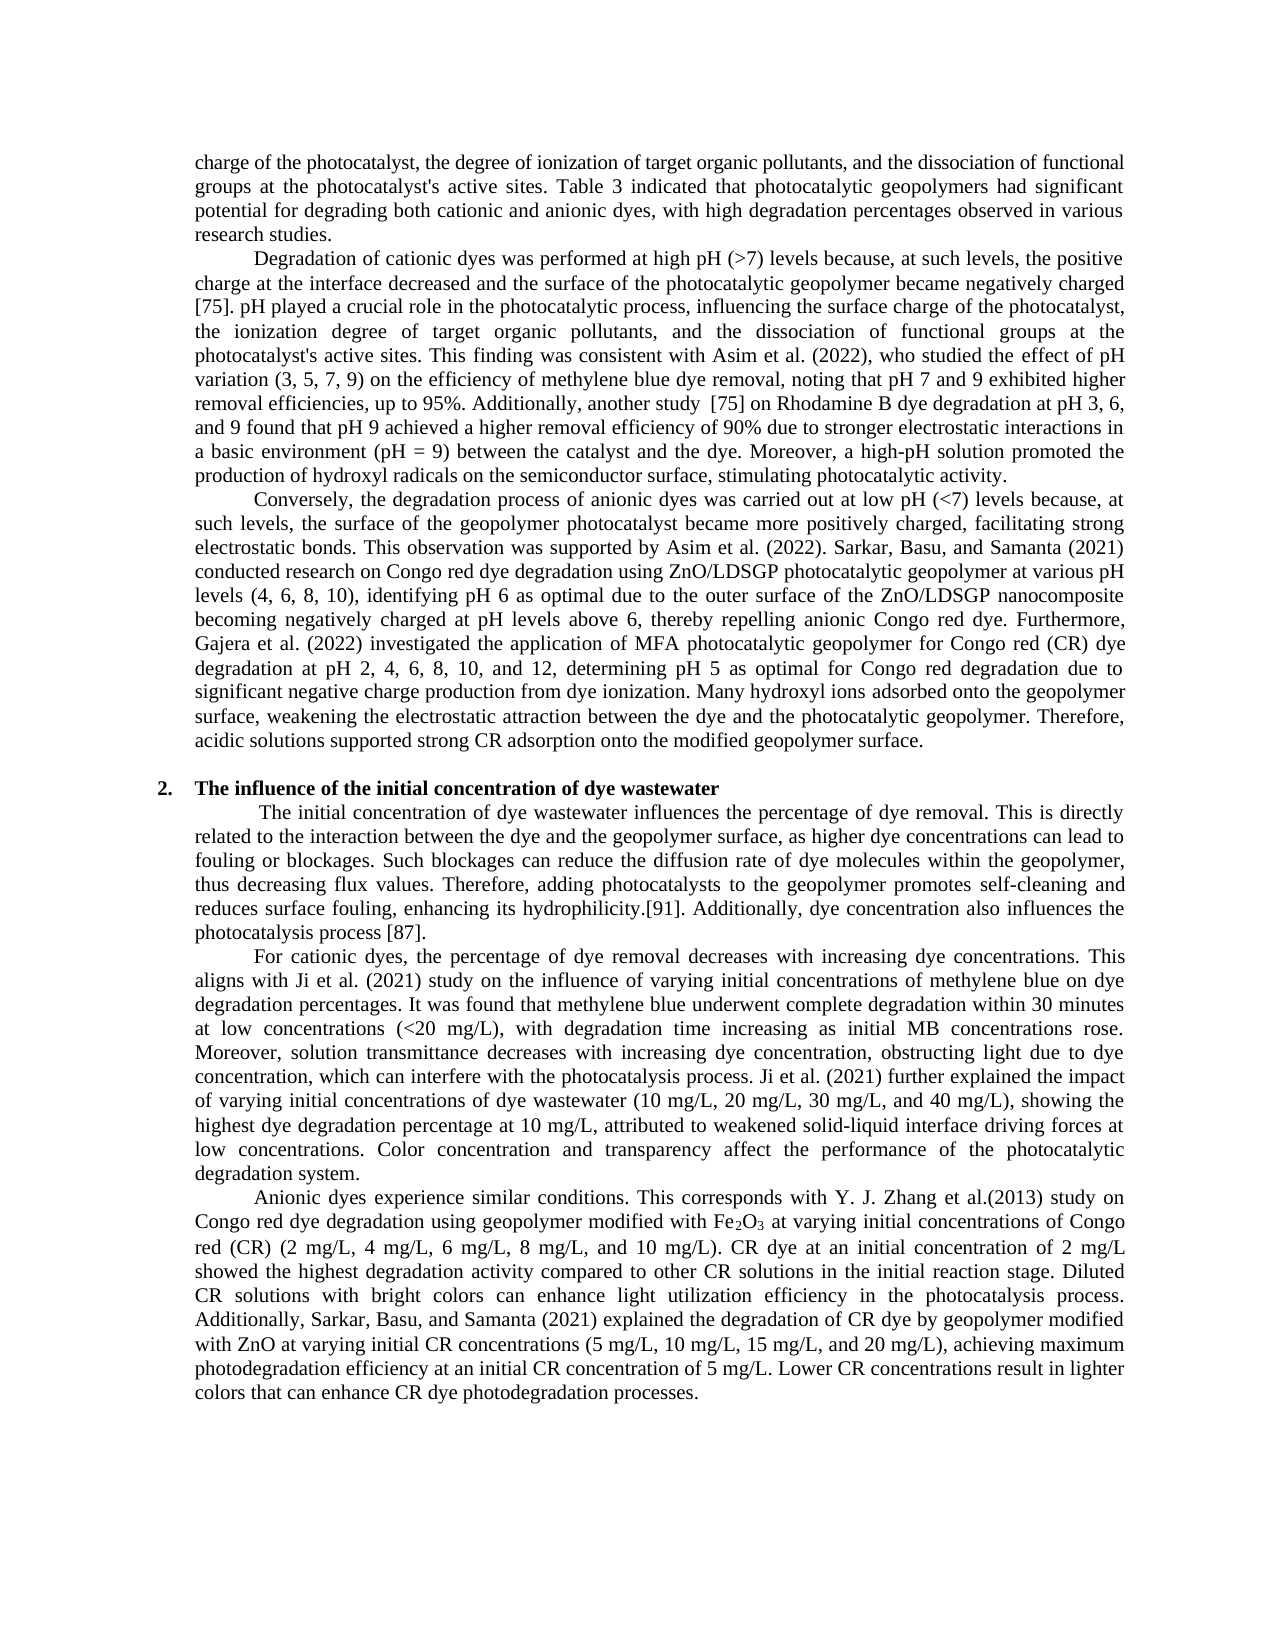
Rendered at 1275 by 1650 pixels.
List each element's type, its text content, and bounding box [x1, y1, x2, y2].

text Conversely, the degradation process of anionic dyes was carried out at low pH (<7) levels because, at such levels, the surface of the geopolymer photocatalyst became more positively charged, facilitating strong electrostatic bonds. This observation was supported by Asim et al. (2022). Sarkar, Basu, and Samanta (2021) conducted research on Congo red dye degradation using ZnO/LDSGP photocatalytic geopolymer at various pH levels (4, 6, 8, 10), identifying pH 6 as optimal due to the outer surface of the ZnO/LDSGP nanocomposite becoming negatively charged at pH levels above 6, thereby repelling anionic Congo red dye. Furthermore, Gajera et al. (2022) investigated the application of MFA photocatalytic geopolymer for Congo red (CR) dye degradation at pH 2, 4, 6, 8, 10, and 12, determining pH 5 as optimal for Congo red degradation due to significant negative charge production from dye ionization. Many hydroxyl ions adsorbed onto the geopolymer surface, weakening the electrostatic attraction between the dye and the photocatalytic geopolymer. Therefore, acidic solutions supported strong CR adsorption onto the modified geopolymer surface. [194, 487, 1126, 752]
text charge of the photocatalyst, the degree of ionization of target organic pollutants, and the dissociation of functional groups at the photocatalyst's active sites. Table 3 indicated that photocatalytic geopolymers had significant potential for degrading both cationic and anionic dyes, with high degradation percentages observed in various research studies. [194, 150, 1125, 246]
text The initial concentration of dye wastewater influences the percentage of dye removal. This is directly related to the interaction between the dye and the geopolymer surface, as higher dye concentrations can lead to fouling or blockages. Such blockages can reduce the diffusion rate of dye molecules within the geopolymer, thus decreasing flux values. Therefore, adding photocatalysts to the geopolymer promotes self-cleaning and reduces surface fouling, enhancing its hydrophilicity.[91]. Additionally, dye concentration also influences the photocatalysis process [87]. [194, 799, 1126, 944]
text Degradation of cationic dyes was performed at high pH (>7) levels because, at such levels, the positive charge at the interface decreased and the surface of the photocatalytic geopolymer became negatively charged [75]. pH played a crucial role in the photocatalytic process, influencing the surface charge of the photocatalyst, the ionization degree of target organic pollutants, and the dissociation of functional groups at the photocatalyst's active sites. This finding was consistent with Asim et al. (2022), who studied the effect of pH variation (3, 5, 7, 9) on the efficiency of methylene blue dye removal, noting that pH 7 and 9 exhibited higher removal efficiencies, up to 95%. Additionally, another study [75] on Rhodamine B dye degradation at pH 3, 6, and 9 found that pH 9 achieved a higher removal efficiency of 90% due to stronger electrostatic interactions in a basic environment (pH = 9) between the catalyst and the dye. Moreover, a high-pH solution promoted the production of hydroxyl radicals on the semiconductor surface, stimulating photocatalytic activity. [194, 246, 1125, 487]
text For cationic dyes, the percentage of dye removal decreases with increasing dye concentrations. This aligns with Ji et al. (2021) study on the influence of varying initial concentrations of methylene blue on dye degradation percentages. It was found that methylene blue underwent complete degradation within 30 minutes at low concentrations (<20 mg/L), with degradation time increasing as initial MB concentrations rose. Moreover, solution transmittance decreases with increasing dye concentration, obstructing light due to dye concentration, which can interfere with the photocatalysis process. Ji et al. (2021) further explained the impact of varying initial concentrations of dye wastewater (10 mg/L, 20 mg/L, 30 mg/L, and 40 mg/L), showing the highest dye degradation percentage at 10 mg/L, attributed to weakened solid-liquid interface driving forces at low concentrations. Color concentration and transparency affect the performance of the photocatalytic degradation system. [194, 944, 1125, 1185]
subtitle The influence of the initial concentration of dye wastewater [157, 776, 1200, 799]
text Anionic dyes experience similar conditions. This corresponds with Y. J. Zhang et al.(2013) study on Congo red dye degradation using geopolymer modified with Fe2O3 at varying initial concentrations of Congo red (CR) (2 mg/L, 4 mg/L, 6 mg/L, 8 mg/L, and 10 mg/L). CR dye at an initial concentration of 2 mg/L showed the highest degradation activity compared to other CR solutions in the initial reaction stage. Diluted CR solutions with bright colors can enhance light utilization efficiency in the photocatalysis process. Additionally, Sarkar, Basu, and Samanta (2021) explained the degradation of CR dye by geopolymer modified with ZnO at varying initial CR concentrations (5 mg/L, 10 mg/L, 15 mg/L, and 20 mg/L), achieving maximum photodegradation efficiency at an initial CR concentration of 5 mg/L. Lower CR concentrations result in lighter colors that can enhance CR dye photodegradation processes. [194, 1185, 1126, 1404]
